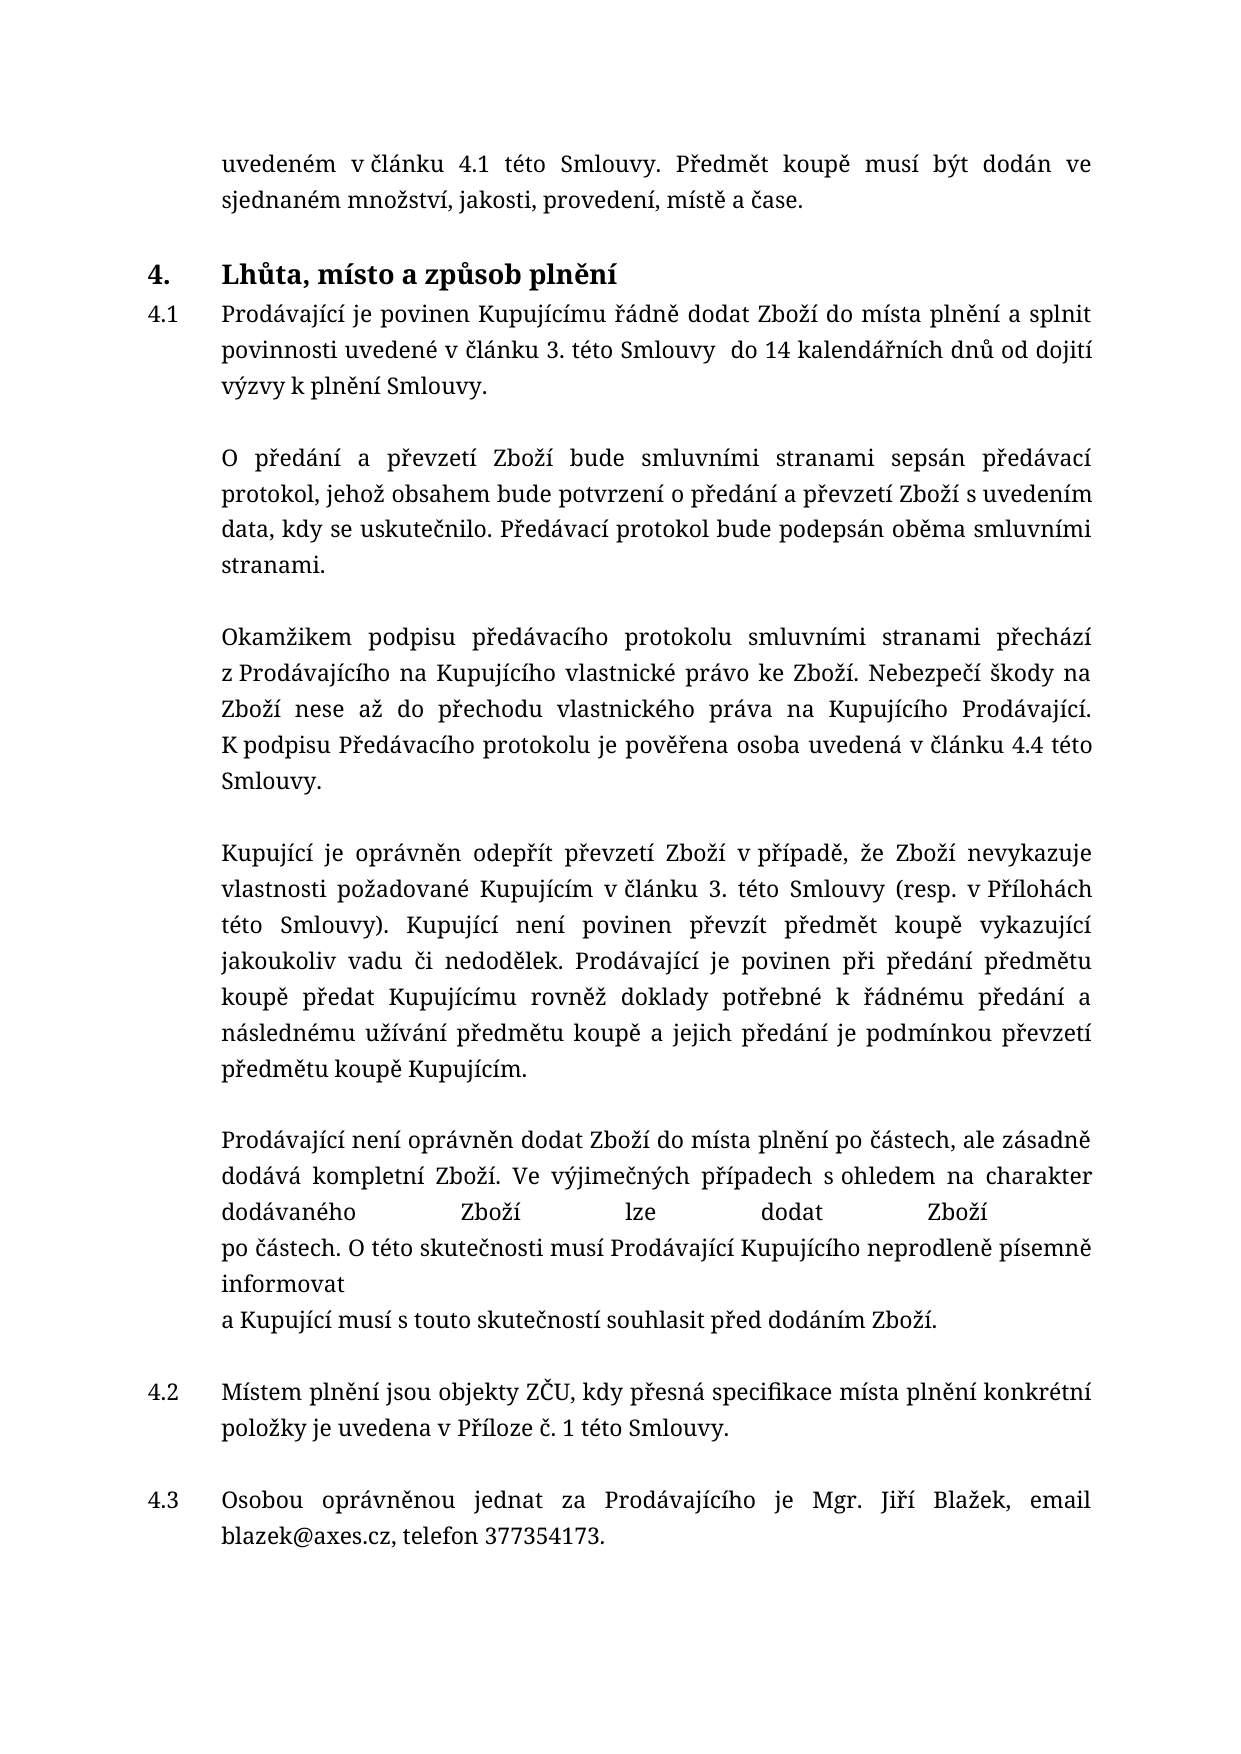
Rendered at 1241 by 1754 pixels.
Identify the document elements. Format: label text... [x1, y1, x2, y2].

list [148, 148, 1093, 215]
text Okamžikem podpisu předávacího protokolu smluvními stranami přechází z Prodávajícího na Kupujícího vlastnické právo ke Zboží. Nebezpečí škody na Zboží nese až do přechodu vlastnického práva na Kupujícího Prodávající. K podpisu Předávacího protokolu je pověřena osoba uvedená v článku 4.4 této Smlouvy. [221, 621, 1093, 796]
text 4. Lhůta, místo a způsob plnění [148, 255, 1093, 292]
text 4.2 Místem plnění jsou objekty ZČU, kdy přesná specifikace místa plnění konkrétní položky je uvedena v Příloze č. 1 této Smlouvy. [148, 1376, 1093, 1443]
text 4.3 Osobou oprávněnou jednat za Prodávajícího je Mgr. Jiří Blažek, email blazek@axes.cz, telefon 377354173. [148, 1484, 1093, 1551]
text Prodávající není oprávněn dodat Zboží do místa plnění po částech, ale zásadně dodává kompletní Zboží. Ve výjimečných případech s ohledem na charakter dodávaného Zboží lze dodat Zboží po částech. O této skutečnosti musí Prodávající Kupujícího neprodleně písemně informovat a Kupující musí s touto skutečností souhlasit před dodáním Zboží. [221, 1124, 1093, 1335]
text 4.1 Prodávající je povinen Kupujícímu řádně dodat Zboží do místa plnění a splnit povinnosti uvedené v článku 3. této Smlouvy do 14 kalendářních dnů od dojití výzvy k plnění Smlouvy. [148, 298, 1093, 401]
text Kupující je oprávněn odepřít převzetí Zboží v případě, že Zboží nevykazuje vlastnosti požadované Kupujícím v článku 3. této Smlouvy (resp. v Přílohách této Smlouvy). Kupující není povinen převzít předmět koupě vykazující jakoukoliv vadu či nedodělek. Prodávající je povinen při předání předmětu koupě předat Kupujícímu rovněž doklady potřebné k řádnému předání a následnému užívání předmětu koupě a jejich předání je podmínkou převzetí předmětu koupě Kupujícím. [221, 837, 1093, 1084]
text O předání a převzetí Zboží bude smluvními stranami sepsán předávací protokol, jehož obsahem bude potvrzení o předání a převzetí Zboží s uvedením data, kdy se uskutečnilo. Předávací protokol bude podepsán oběma smluvními stranami. [221, 442, 1093, 581]
